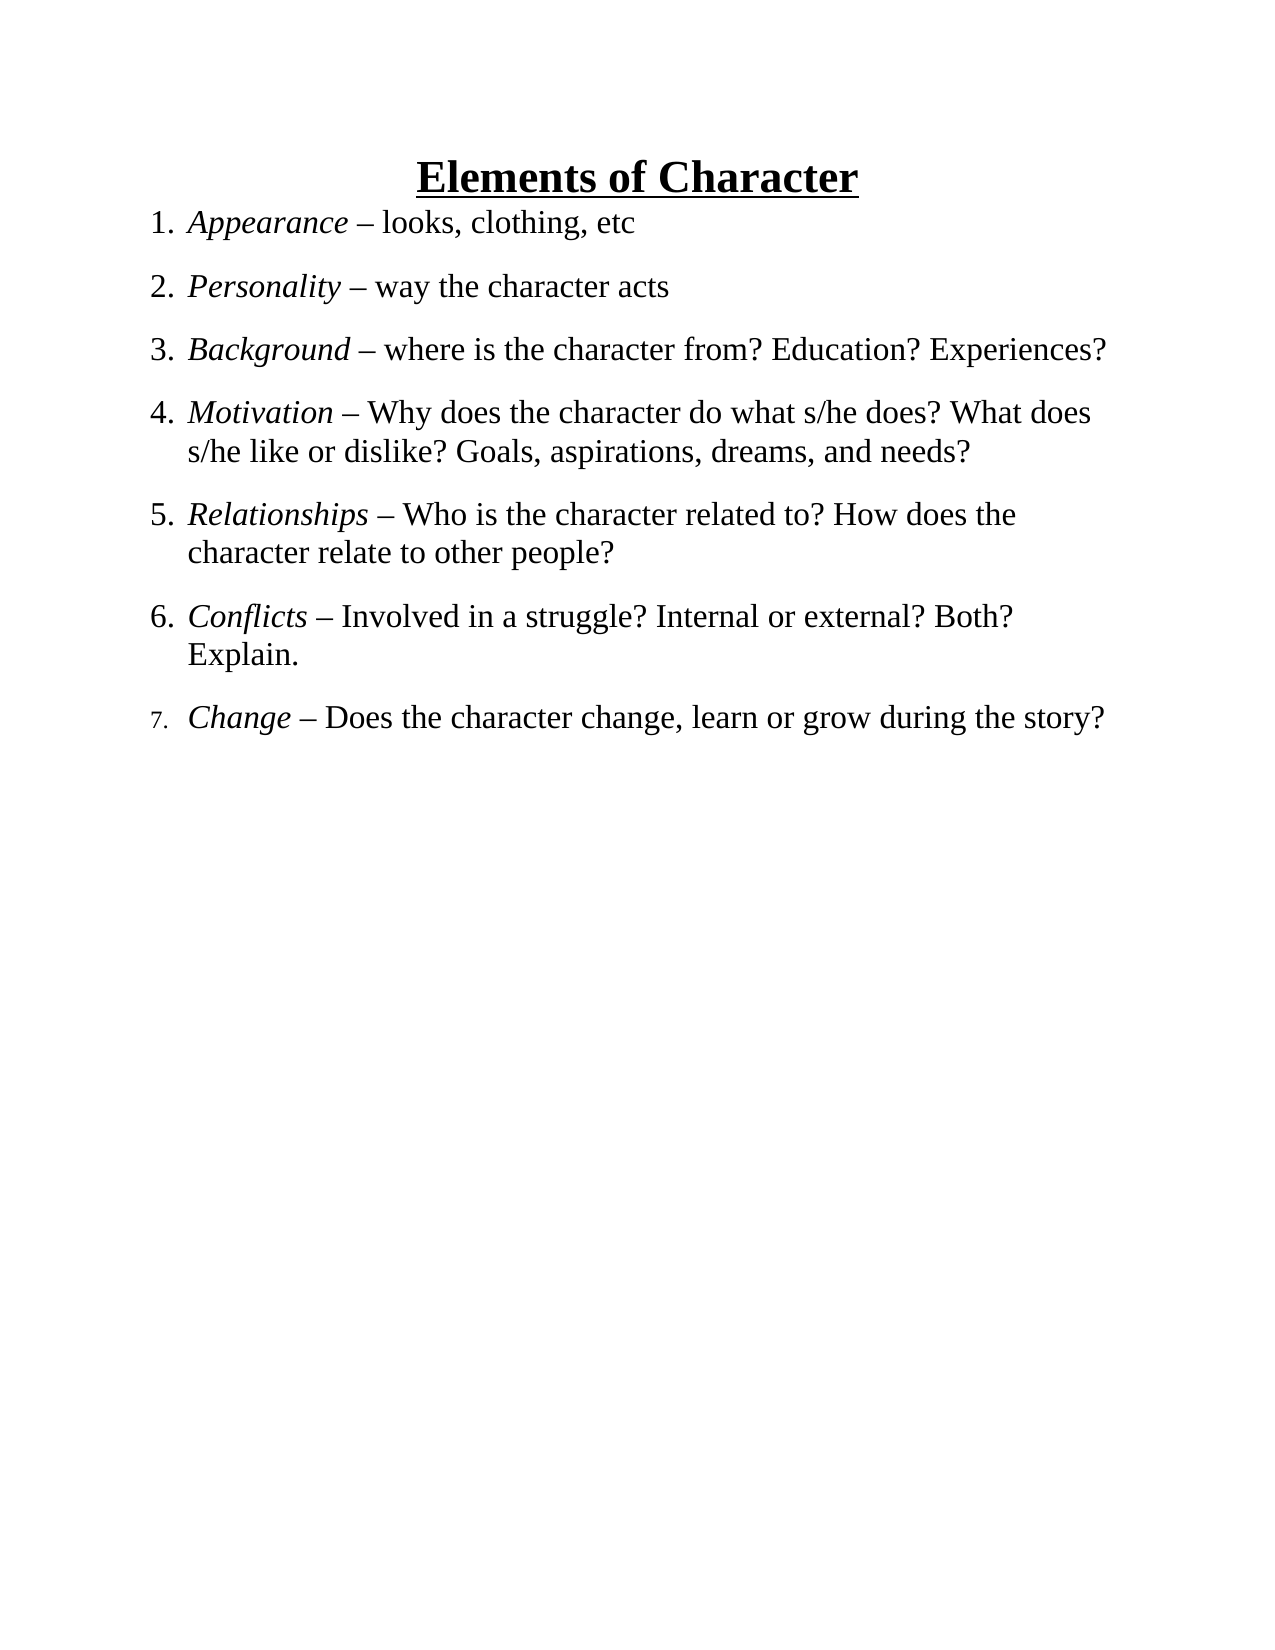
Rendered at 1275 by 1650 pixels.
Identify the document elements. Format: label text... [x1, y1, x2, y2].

list Relationships – Who is the character related to? How does the character relate to other people? [150, 494, 1125, 571]
list Appearance – looks, clothing, etc [150, 203, 1125, 241]
list Background – where is the character from? Education? Experiences? [150, 329, 1125, 368]
list Personality – way the character acts [150, 266, 1125, 304]
list Motivation – Why does the character do what s/he does? What does s/he like or dislike? Goals, aspirations, dreams, and needs? [150, 393, 1125, 469]
subtitle Elements of Character [150, 150, 1125, 203]
list Change – Does the character change, learn or grow during the story? [150, 698, 1125, 736]
list Conflicts – Involved in a struggle? Internal or external? Both? Explain. [150, 596, 1125, 673]
